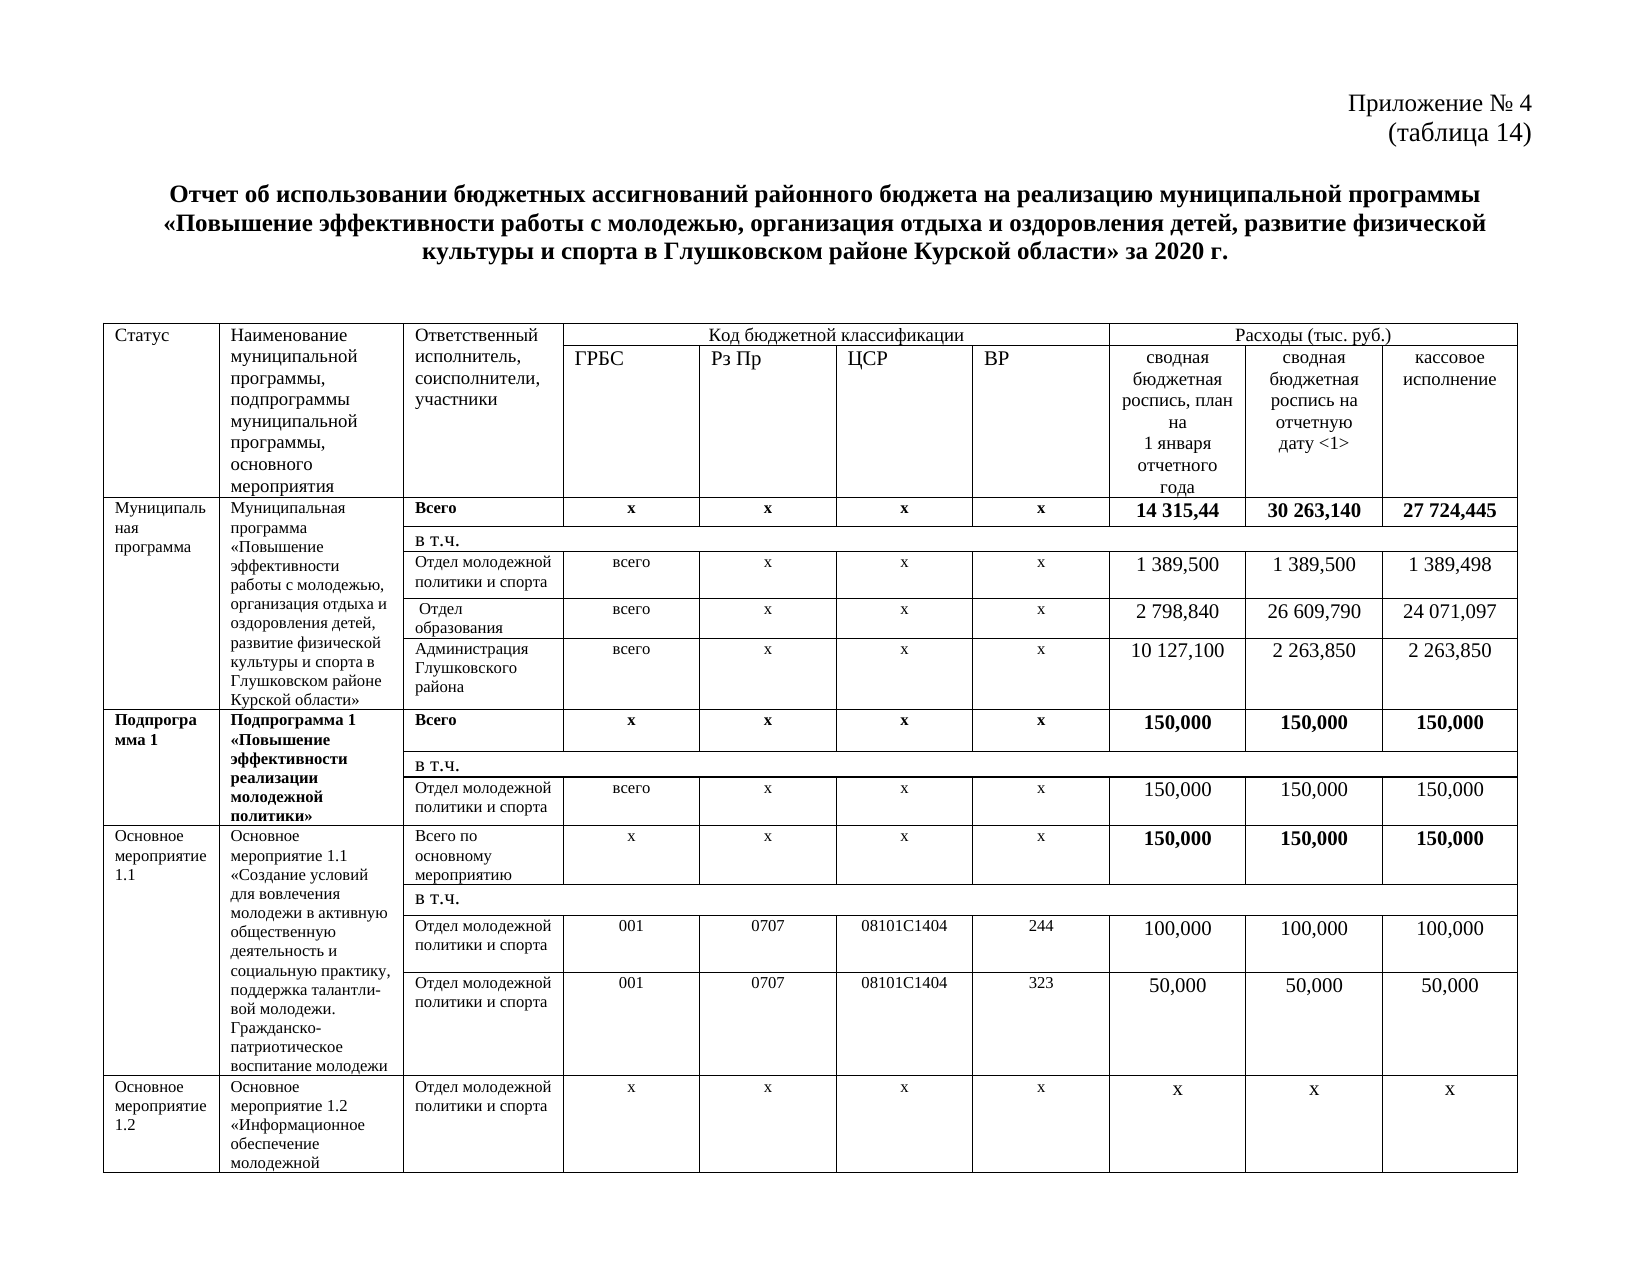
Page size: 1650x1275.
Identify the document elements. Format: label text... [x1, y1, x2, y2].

table_cell Отдел молодежной политики и спорта [404, 778, 563, 825]
table_cell х [837, 639, 972, 709]
table_cell в т.ч. [404, 527, 1517, 551]
table_cell х [700, 552, 836, 598]
table_cell 50,000 [1383, 973, 1517, 1075]
table_cell всего [564, 778, 699, 825]
table_cell 150,000 [1246, 778, 1382, 825]
table_cell х [700, 498, 836, 526]
table_cell Основное мероприятие 1.1 [104, 826, 219, 1075]
table_cell Отдел молодежной политики и спорта [404, 916, 563, 972]
table_cell х [1110, 1076, 1245, 1172]
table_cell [220, 1076, 403, 1172]
table_cell 08101С1404 [837, 973, 972, 1075]
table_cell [104, 1076, 219, 1172]
table_cell 1 389,498 [1383, 552, 1517, 598]
table_cell всего [564, 639, 699, 709]
table_cell х [973, 778, 1109, 825]
table_cell Всего [404, 710, 563, 751]
table_cell ВР [973, 346, 1109, 497]
table_cell х [564, 1076, 699, 1172]
table_cell всего [564, 552, 699, 598]
table_cell х [837, 710, 972, 751]
table_cell х [700, 710, 836, 751]
table_cell 244 [973, 916, 1109, 972]
table_cell в т.ч. [404, 752, 1517, 776]
table_header Наименование муниципальной программы, подпрограммы муниципальной программы, основного мероприятия [220, 324, 403, 497]
table_cell 50,000 [1110, 973, 1245, 1075]
table_cell сводная бюджетная роспись на отчетную дату <1> [1246, 346, 1382, 497]
table_cell 150,000 [1110, 710, 1245, 751]
table_cell Муниципальная программа «Повышение эффективности работы с молодежью, организация отдыха и оздоровления детей, развитие физической культуры и спорта в Глушковском районе Курской области» [220, 498, 403, 709]
table_cell 1 389,500 [1246, 552, 1382, 598]
table_cell х [837, 778, 972, 825]
table_cell ЦСР [837, 346, 972, 497]
table_cell х [700, 778, 836, 825]
table_cell х [973, 552, 1109, 598]
table_cell х [837, 498, 972, 526]
table_cell х [700, 639, 836, 709]
table_cell Отдел образования [404, 599, 563, 637]
table_cell 24 071,097 [1383, 599, 1517, 637]
text Приложение № 4 [118, 88, 1532, 117]
table_cell ГРБС [564, 346, 699, 497]
table_cell 001 [564, 973, 699, 1075]
table_cell х [564, 826, 699, 884]
table_cell Всего [404, 498, 563, 526]
table_cell х [837, 1076, 972, 1172]
table_cell в т.ч. [404, 885, 1517, 915]
table_cell 150,000 [1110, 826, 1245, 884]
table_cell 27 724,445 [1383, 498, 1517, 526]
table_cell х [973, 639, 1109, 709]
table_cell х [837, 552, 972, 598]
table_cell 150,000 [1383, 710, 1517, 751]
table_cell 150,000 [1383, 778, 1517, 825]
table_cell Подпрограмма 1 «Повышение эффективности реализации молодежной политики» [220, 710, 403, 825]
table_cell 0707 [700, 973, 836, 1075]
table_cell 150,000 [1246, 710, 1382, 751]
table_cell Всего по основному мероприятию [404, 826, 563, 884]
table_cell Подпрограмма 1 [104, 710, 219, 825]
table_cell 0707 [700, 916, 836, 972]
table_cell кассовое исполнение [1383, 346, 1517, 497]
table_header Расходы (тыс. руб.) [1110, 324, 1517, 345]
table_cell 100,000 [1383, 916, 1517, 972]
table_cell 323 [973, 973, 1109, 1075]
table_cell Отдел молодежной политики и спорта [404, 973, 563, 1075]
table_cell х [564, 710, 699, 751]
table_cell х [700, 599, 836, 637]
table_cell 2 263,850 [1383, 639, 1517, 709]
table_header Статус [104, 324, 219, 497]
table_cell х [973, 826, 1109, 884]
table_cell х [973, 710, 1109, 751]
table_cell Отдел молодежной политики и спорта [404, 552, 563, 598]
table_cell х [1383, 1076, 1517, 1172]
table_cell 001 [564, 916, 699, 972]
table_cell всего [564, 599, 699, 637]
table_cell х [973, 599, 1109, 637]
table_cell х [973, 498, 1109, 526]
table_cell 150,000 [1246, 826, 1382, 884]
table_cell х [837, 826, 972, 884]
table_cell 150,000 [1110, 778, 1245, 825]
table_cell 14 315,44 [1110, 498, 1245, 526]
table_cell 10 127,100 [1110, 639, 1245, 709]
table_cell х [700, 826, 836, 884]
table_header Код бюджетной классификации [564, 324, 1109, 345]
table_header Ответственный исполнитель, соисполнители, участники [404, 324, 563, 497]
table_cell Рз Пр [700, 346, 836, 497]
table_cell х [564, 498, 699, 526]
table_cell Основное мероприятие 1.1 «Создание условий для вовлечения молодежи в активную общественную деятельность и социальную практику, поддержка талантли-вой молодежи. Гражданско- патриотическое воспитание молодежи [220, 826, 403, 1075]
table_cell 100,000 [1110, 916, 1245, 972]
table_cell х [700, 1076, 836, 1172]
table_cell 08101С1404 [837, 916, 972, 972]
table_cell Администрация Глушковского района [404, 639, 563, 709]
table_cell Муниципальная программа [104, 498, 219, 709]
table_cell х [973, 1076, 1109, 1172]
text (таблица 14) [118, 117, 1532, 148]
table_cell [404, 1076, 563, 1172]
table_cell 50,000 [1246, 973, 1382, 1075]
table_cell 2 263,850 [1246, 639, 1382, 709]
table_cell 1 389,500 [1110, 552, 1245, 598]
table_cell 30 263,140 [1246, 498, 1382, 526]
text Отчет об использовании бюджетных ассигнований районного бюджета на реализацию муниципальной программы «Повышение эффективности работы с молодежью, организация отдыха и оздоровления детей, развитие физической культуры и спорта в Глушковском районе Курской области» за 2020 г. [118, 179, 1532, 265]
table_cell х [837, 599, 972, 637]
table_cell 26 609,790 [1246, 599, 1382, 637]
table_cell сводная бюджетная роспись, план на 1 января отчетного года [1110, 346, 1245, 497]
table_cell 100,000 [1246, 916, 1382, 972]
table_cell 2 798,840 [1110, 599, 1245, 637]
table_cell 150,000 [1383, 826, 1517, 884]
table_cell х [1246, 1076, 1382, 1172]
